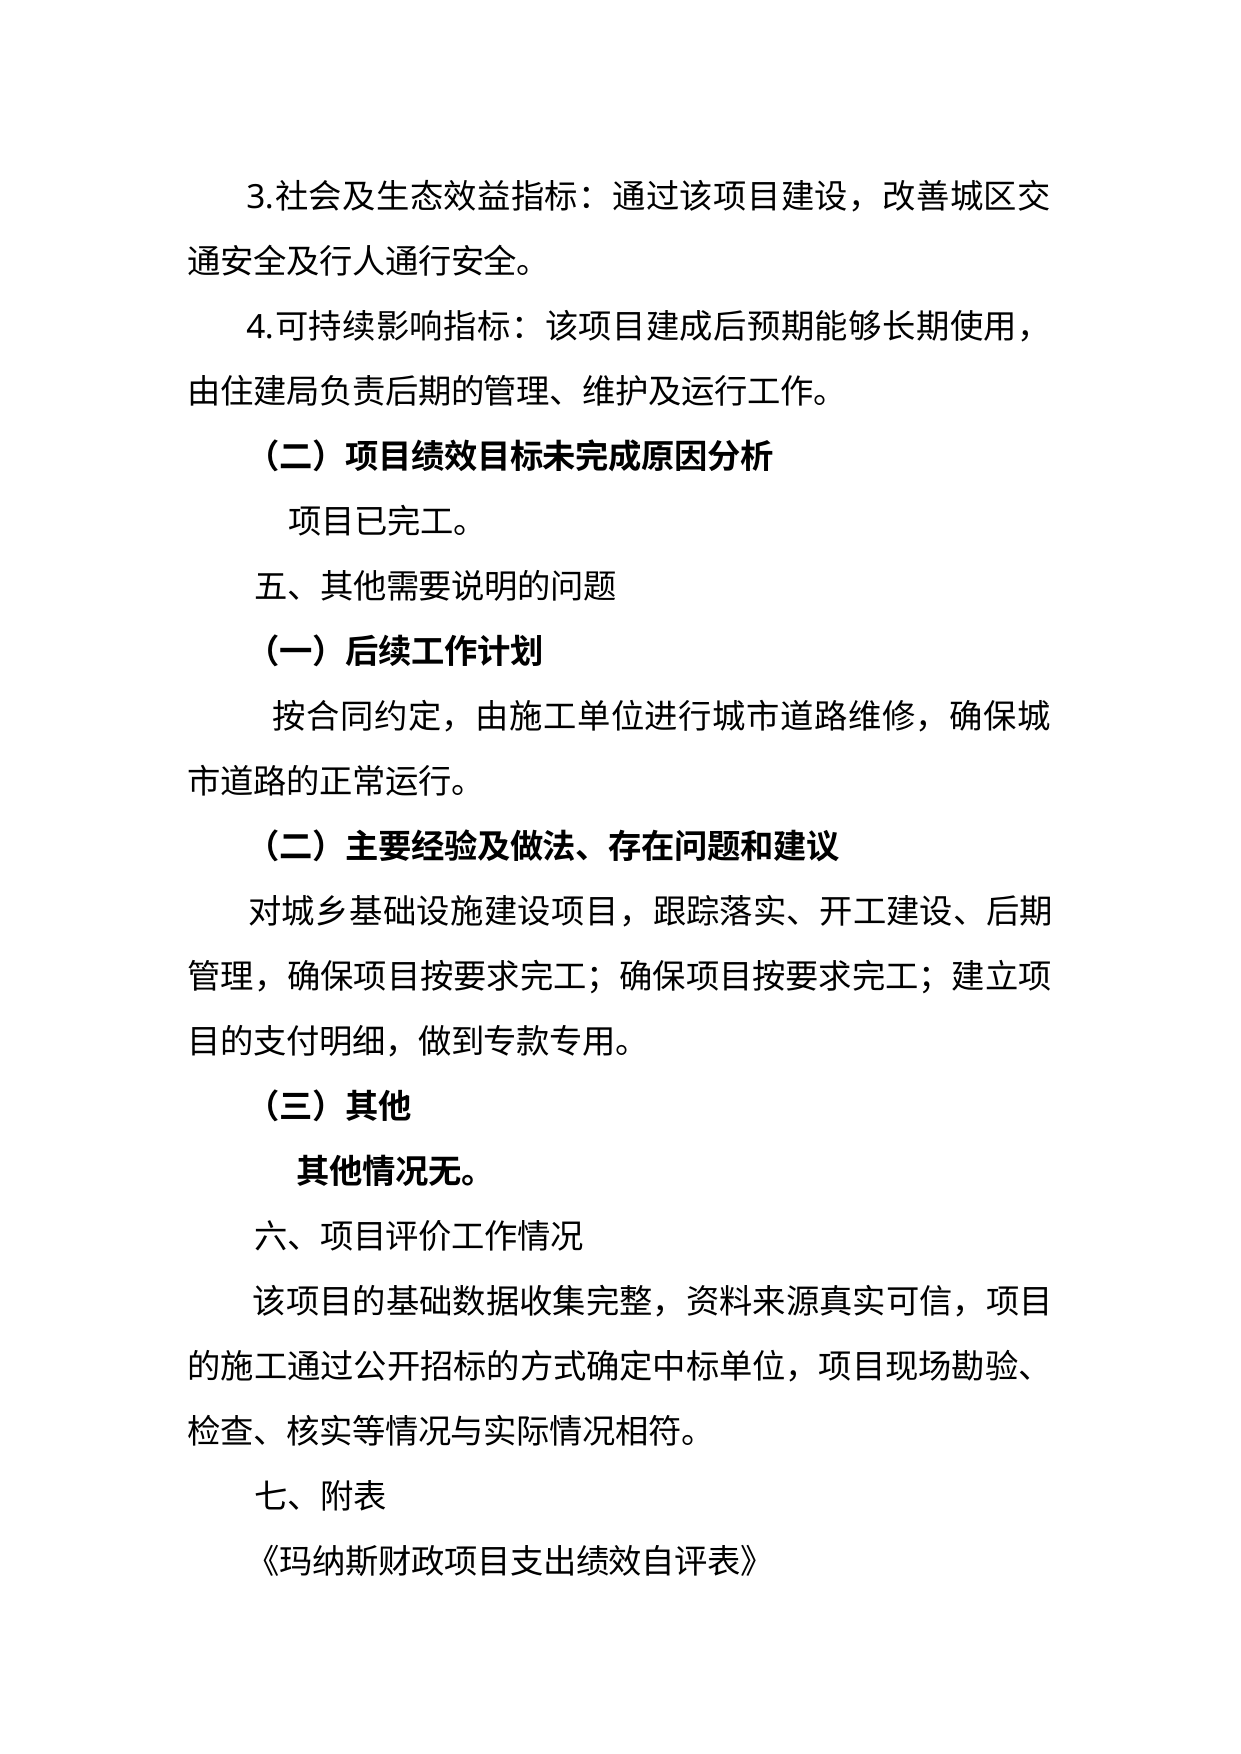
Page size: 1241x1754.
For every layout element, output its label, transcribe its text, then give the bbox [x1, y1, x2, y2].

text 六、项目评价工作情况 [187, 1202, 1053, 1267]
text 对城乡基础设施建设项目，跟踪落实、开工建设、后期管理，确保项目按要求完工；确保项目按要求完工；建立项目的支付明细，做到专款专用。 [187, 877, 1053, 1072]
text 该项目的基础数据收集完整，资料来源真实可信，项目的施工通过公开招标的方式确定中标单位，项目现场勘验、检查、核实等情况与实际情况相符。 [187, 1267, 1053, 1462]
text 其他情况无。 [187, 1137, 1053, 1202]
text 按合同约定，由施工单位进行城市道路维修，确保城市道路的正常运行。 [187, 682, 1053, 812]
text （一）后续工作计划 [187, 617, 1053, 682]
text 七、附表 [187, 1462, 1053, 1527]
text 项目已完工。 [187, 487, 1053, 552]
text 3.社会及生态效益指标：通过该项目建设，改善城区交通安全及行人通行安全。 [187, 162, 1053, 292]
text 《玛纳斯财政项目支出绩效自评表》 [187, 1527, 1053, 1592]
text 4.可持续影响指标：该项目建成后预期能够长期使用，由住建局负责后期的管理、维护及运行工作。 [187, 292, 1053, 422]
text （三）其他 [187, 1072, 1053, 1137]
text （二）项目绩效目标未完成原因分析 [187, 422, 1053, 487]
text （二）主要经验及做法、存在问题和建议 [187, 812, 1053, 877]
text 五、其他需要说明的问题 [187, 552, 1053, 617]
